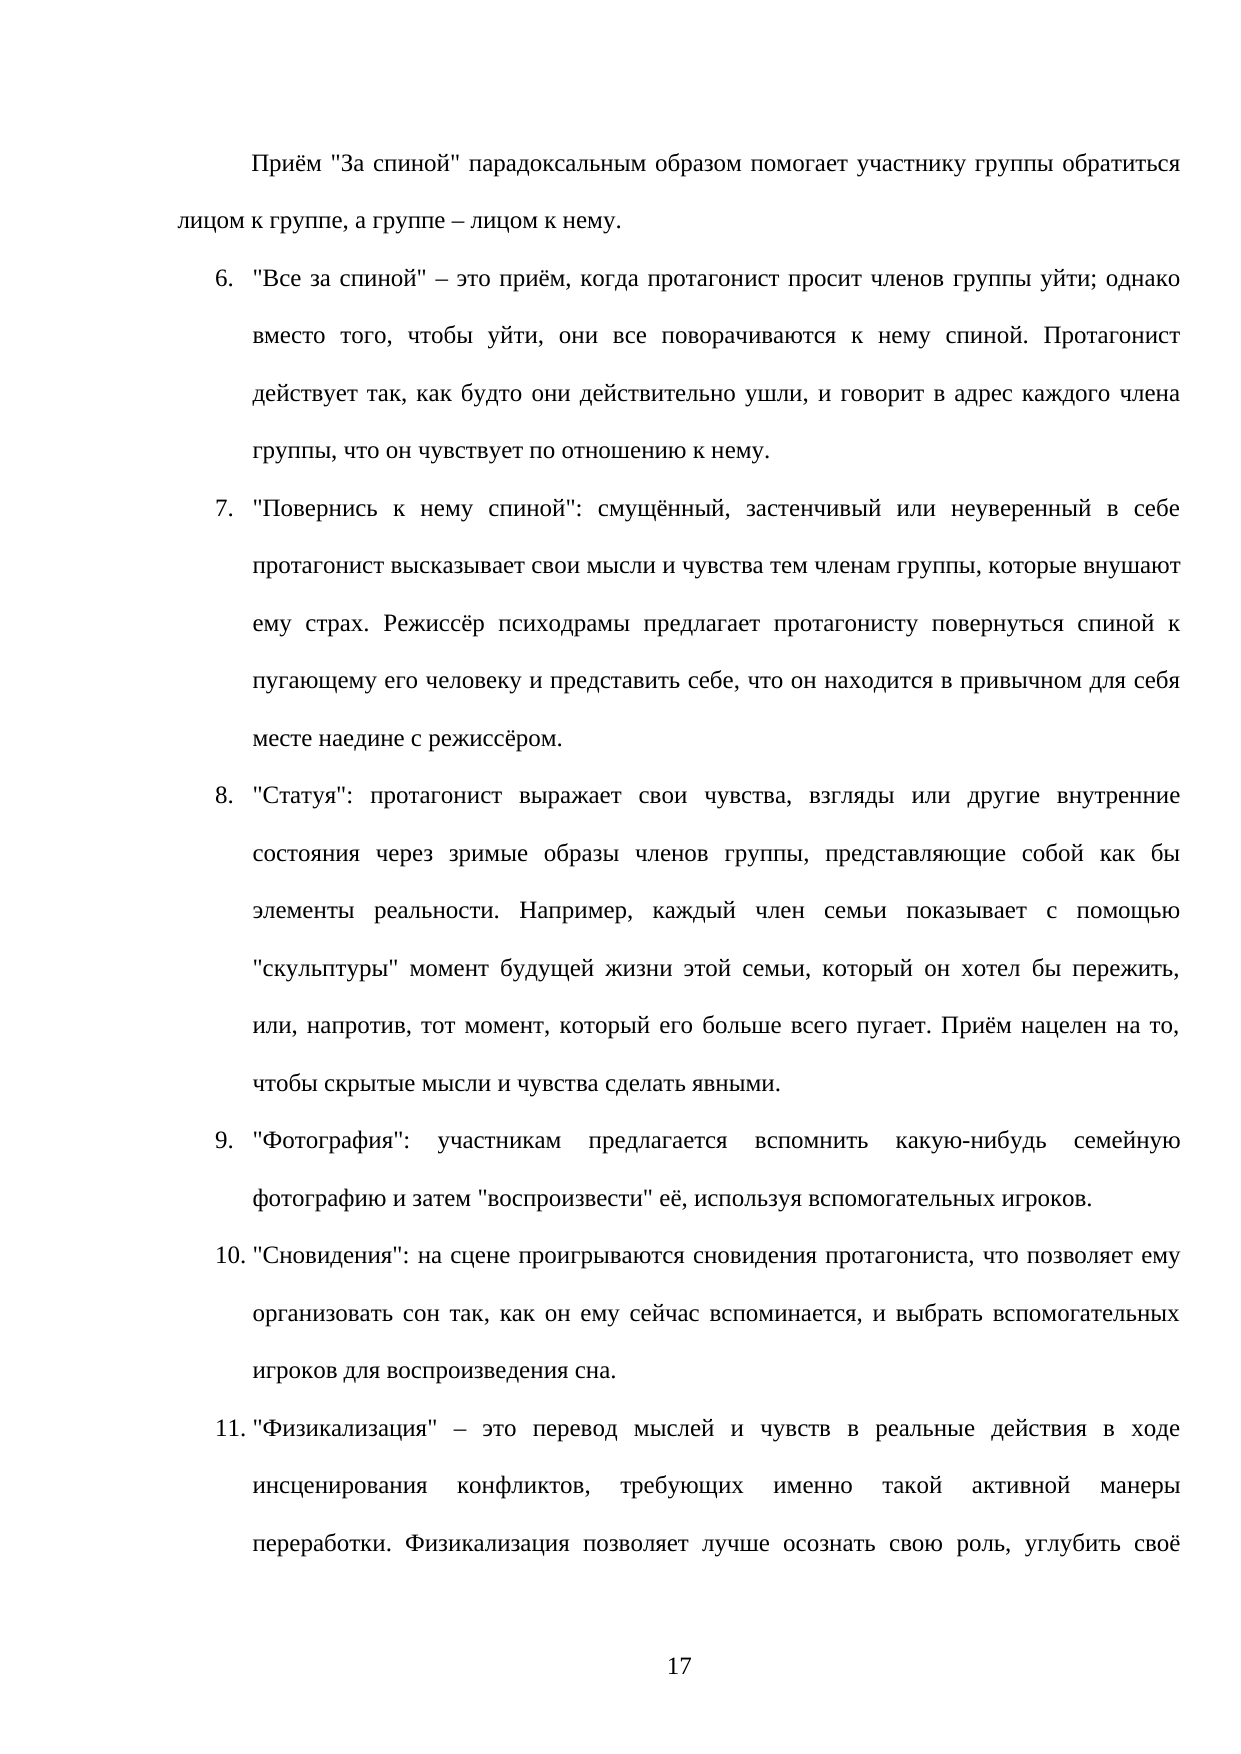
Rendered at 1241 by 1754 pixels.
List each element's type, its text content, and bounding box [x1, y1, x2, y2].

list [215, 1413, 1181, 1556]
text Приём "За спиной" парадоксальным образом помогает участнику группы обратиться лицом к группе, а группе – лицом к нему. [177, 148, 1181, 234]
list "Фотография": участникам предлагается вспомнить какую-нибудь семейную фотографию и затем "воспроизвести" её, используя вспомогательных игроков. [215, 1125, 1181, 1211]
list "Статуя": протагонист выражает свои чувства, взгляды или другие внутренние состояния через зримые образы членов группы, представляющие собой как бы элементы реальности. Например, каждый член семьи показывает с помощью "скульптуры" момент будущей жизни этой семьи, который он хотел бы пережить, или, напротив, тот момент, который его больше всего пугает. Приём нацелен на то, чтобы скрытые мысли и чувства сделать явными. [215, 780, 1181, 1096]
list "Все за спиной" – это приём, когда протагонист просит членов группы уйти; однако вместо того, чтобы уйти, они все поворачиваются к нему спиной. Протагонист действует так, как будто они действительно ушли, и говорит в адрес каждого члена группы, что он чувствует по отношению к нему. [215, 263, 1181, 464]
list "Повернись к нему спиной": смущённый, застенчивый или неуверенный в себе протагонист высказывает свои мысли и чувства тем членам группы, которые внушают ему страх. Режиссёр психодрамы предлагает протагонисту повернуться спиной к пугающему его человеку и представить себе, что он находится в привычном для себя месте наедине с режиссёром. [215, 493, 1181, 751]
list "Сновидения": на сцене проигрываются сновидения протагониста, что позволяет ему организовать сон так, как он ему сейчас вспоминается, и выбрать вспомогательных игроков для воспроизведения сна. [215, 1240, 1181, 1384]
